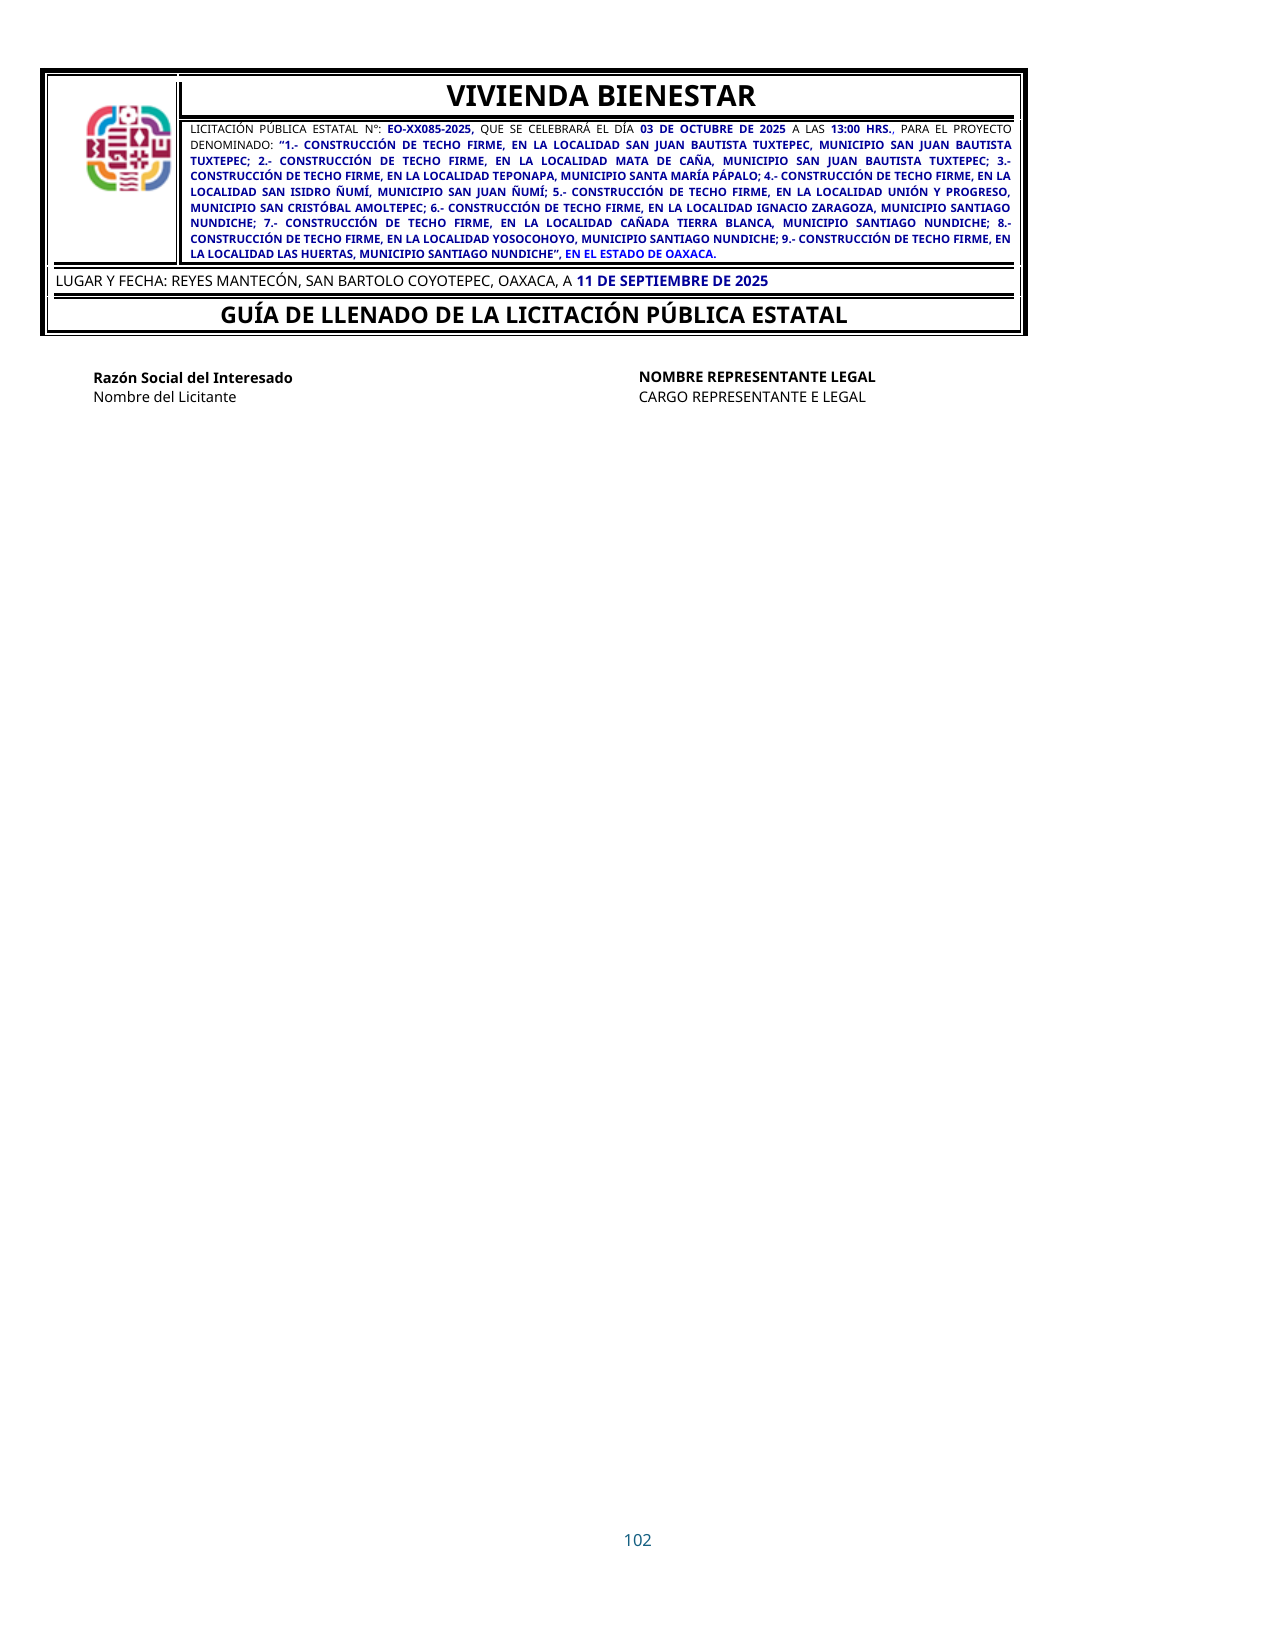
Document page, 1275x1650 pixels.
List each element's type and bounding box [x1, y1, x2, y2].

picture [75, 98, 176, 197]
picture [177, 98, 182, 197]
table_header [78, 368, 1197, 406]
